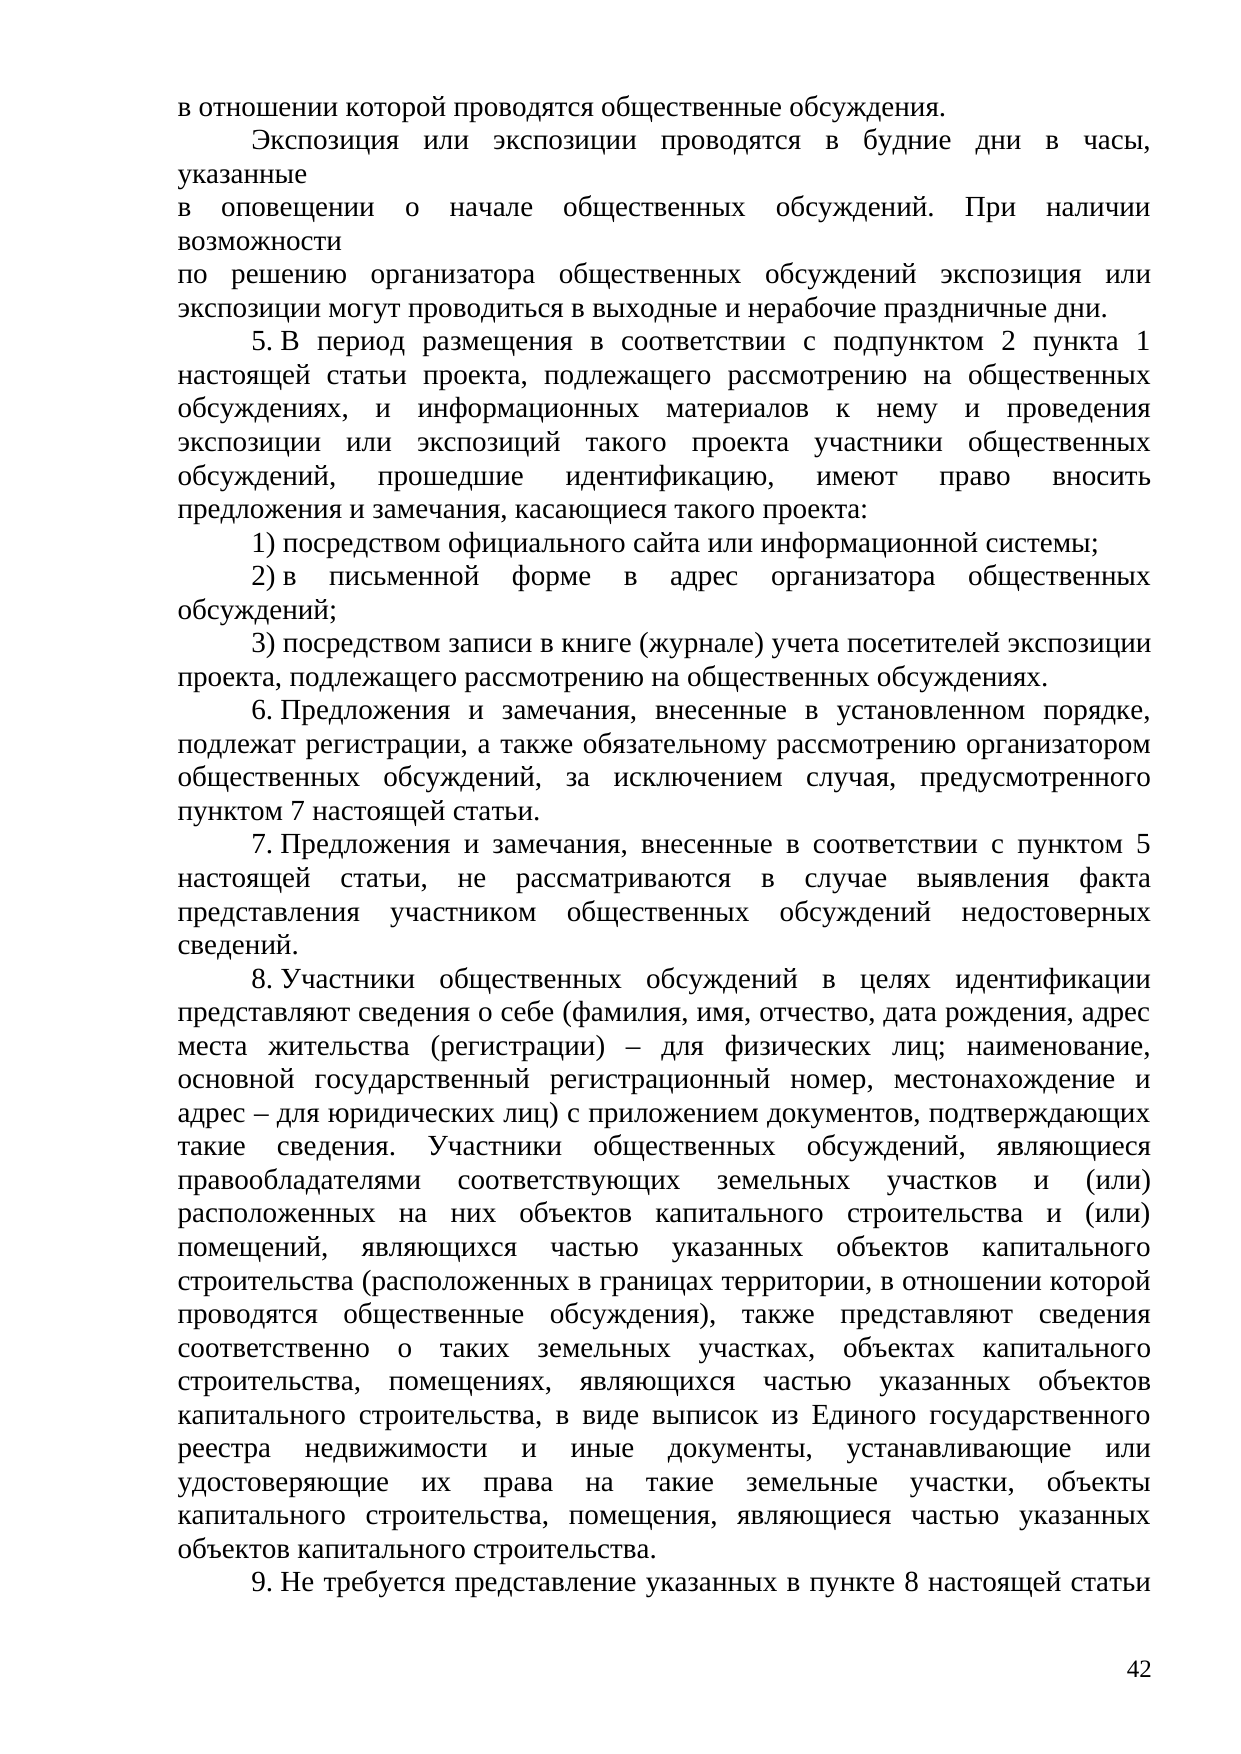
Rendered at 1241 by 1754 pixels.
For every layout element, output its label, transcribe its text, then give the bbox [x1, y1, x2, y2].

text Экспозиция или экспозиции проводятся в будние дни в часы, указанные в оповещении о начале общественных обсуждений. При наличии возможности по решению организатора общественных обсуждений экспозиция или экспозиции могут проводиться в выходные и нерабочие праздничные дни. [177, 122, 1152, 323]
text 8. Участники общественных обсуждений в целях идентификации представляют сведения о себе (фамилия, имя, отчество, дата рождения, адрес места жительства (регистрации) – для физических лиц; наименование, основной государственный регистрационный номер, местонахождение и адрес – для юридических лиц) с приложением документов, подтверждающих такие сведения. Участники общественных обсуждений, являющиеся правообладателями соответствующих земельных участков и (или) расположенных на них объектов капитального строительства и (или) помещений, являющихся частью указанных объектов капитального строительства (расположенных в границах территории, в отношении которой проводятся общественные обсуждения), также представляют сведения соответственно о таких земельных участках, объектах капитального строительства, помещениях, являющихся частью указанных объектов капитального строительства, в виде выписок из Единого государственного реестра недвижимости и иные документы, устанавливающие или удостоверяющие их права на такие земельные участки, объекты капитального строительства, помещения, являющиеся частью указанных объектов капитального строительства. [177, 961, 1152, 1564]
text 2) в письменной форме в адрес организатора общественных обсуждений; [177, 558, 1152, 625]
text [177, 89, 1152, 122]
text 5. В период размещения в соответствии с подпунктом 2 пункта 1 настоящей статьи проекта, подлежащего рассмотрению на общественных обсуждениях, и информационных материалов к нему и проведения экспозиции или экспозиций такого проекта участники общественных обсуждений, прошедшие идентификацию, имеют право вносить предложения и замечания, касающиеся такого проекта: [177, 323, 1152, 525]
text 6. Предложения и замечания, внесенные в установленном порядке, подлежат регистрации, а также обязательному рассмотрению организатором общественных обсуждений, за исключением случая, предусмотренного пунктом 7 настоящей статьи. [177, 692, 1152, 827]
text 1) посредством официального сайта или информационной системы; [177, 525, 1152, 558]
text 3) посредством записи в книге (журнале) учета посетителей экспозиции проекта, подлежащего рассмотрению на общественных обсуждениях. [177, 625, 1152, 692]
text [177, 1564, 1152, 1598]
text 7. Предложения и замечания, внесенные в соответствии с пунктом 5 настоящей статьи, не рассматриваются в случае выявления факта представления участником общественных обсуждений недостоверных сведений. [177, 827, 1152, 961]
